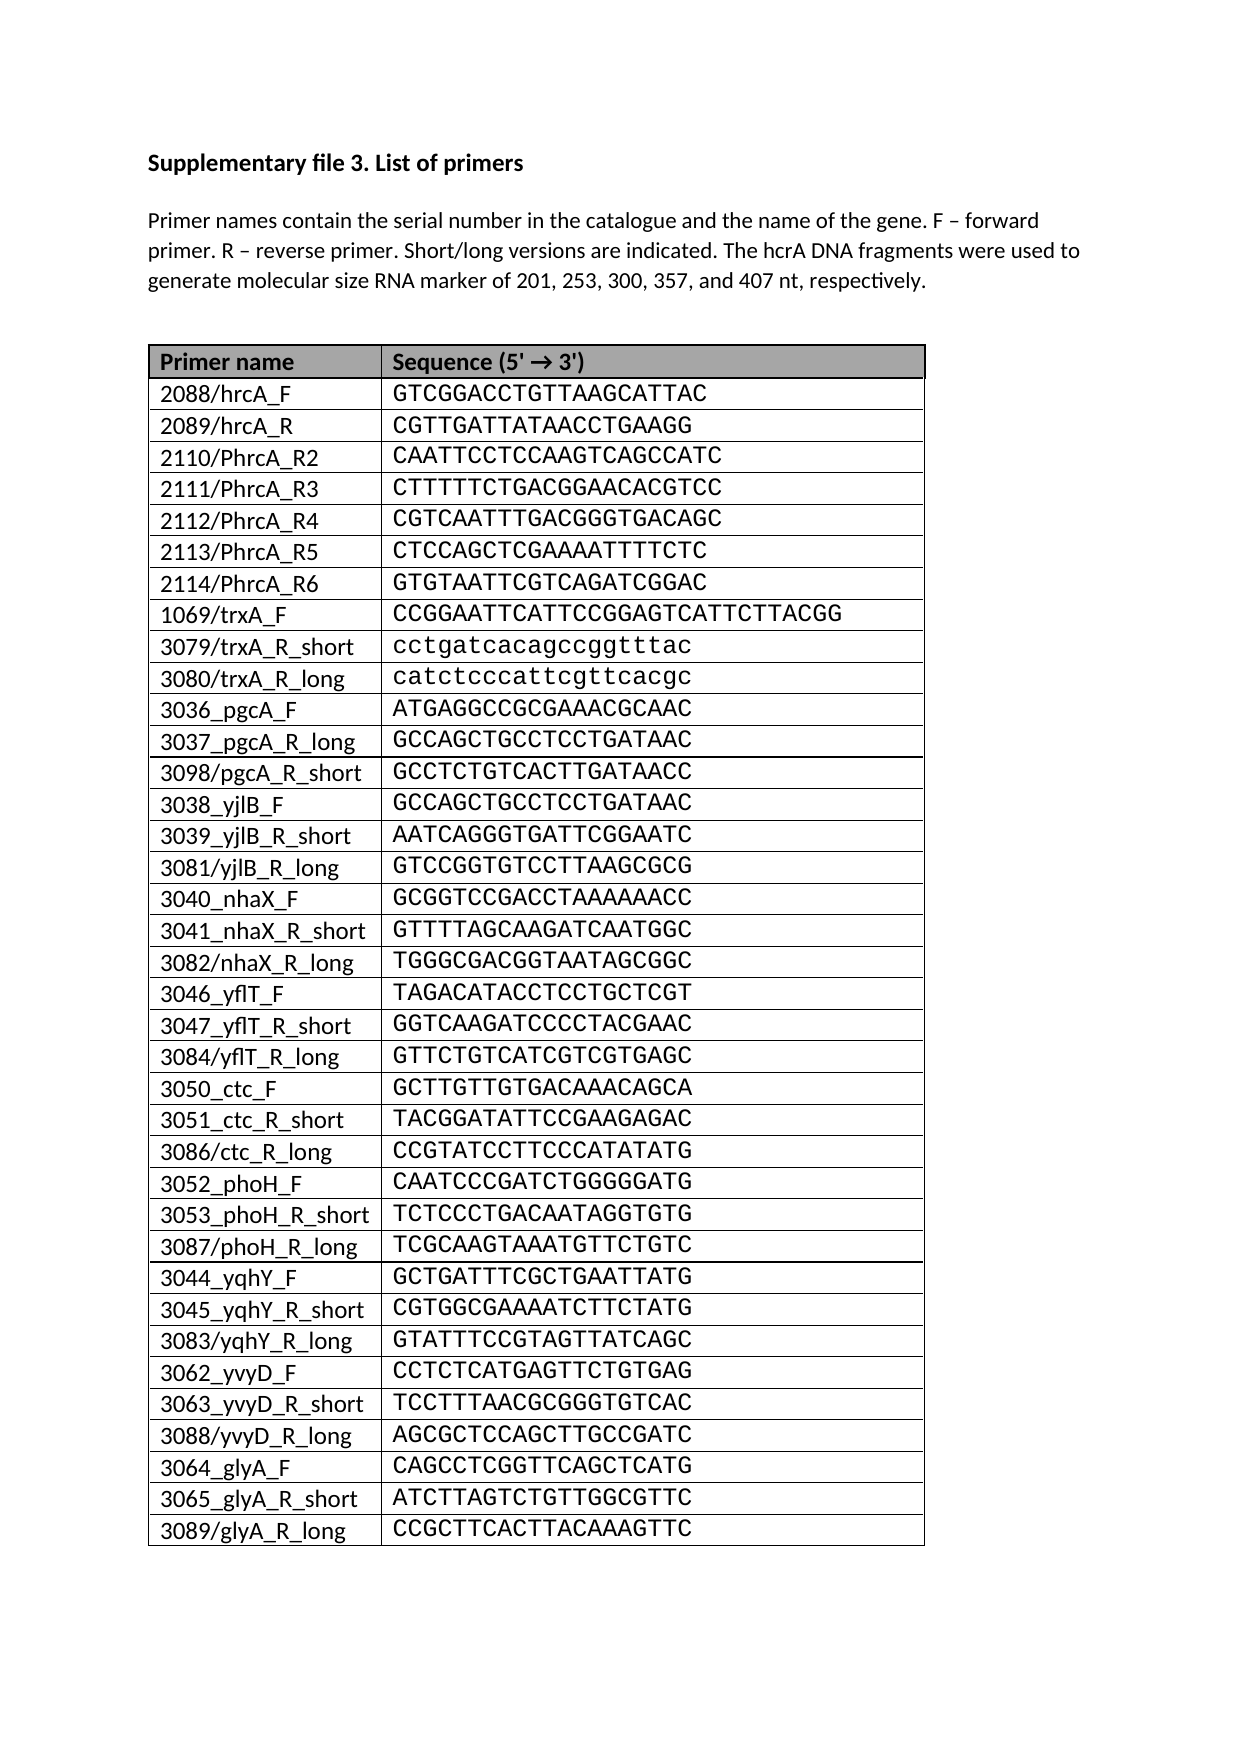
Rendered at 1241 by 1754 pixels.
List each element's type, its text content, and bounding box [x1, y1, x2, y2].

table_cell 3064_glyA_F [149, 1451, 381, 1482]
table_cell AGCGCTCCAGCTTGCCGATC [382, 1419, 924, 1451]
table_cell 2112/PhrcA_R4 [149, 504, 381, 535]
table_cell 3089/glyA_R_long [149, 1514, 381, 1545]
table_cell 3081/yjlB_R_long [149, 851, 381, 883]
table_cell 3040_nhaX_F [149, 883, 381, 914]
table_cell 3051_ctc_R_short [149, 1104, 381, 1135]
table_cell CCTCTCATGAGTTCTGTGAG [382, 1356, 924, 1388]
table_cell GTTTTAGCAAGATCAATGGC [382, 914, 924, 946]
table_cell 3082/nhaX_R_long [149, 946, 381, 977]
table_cell 3088/yvyD_R_long [149, 1419, 381, 1451]
table_cell 3039_yjlB_R_short [149, 820, 381, 851]
table_cell 3098/pgcA_R_short [149, 756, 381, 788]
table_cell CGTTGATTATAACCTGAAGG [382, 409, 924, 441]
table_cell cctgatcacagccggtttac [382, 630, 924, 662]
table_cell CCGTATCCTTCCCATATATG [382, 1135, 924, 1167]
table_cell TCGCAAGTAAATGTTCTGTC [382, 1230, 924, 1261]
table_cell TACGGATATTCCGAAGAGAC [382, 1104, 924, 1135]
text Primer names contain the serial number in the catalogue and the name of the gene. F – forward primer. R – reverse primer. Short/long versions are indicated. The hcrA DNA fragments were used to generate molecular size RNA marker of 201, 253, 300, 357, and 407 nt, respectively. [148, 206, 1093, 294]
table_cell catctcccattcgttcacgc [382, 662, 924, 693]
table_cell AATCAGGGTGATTCGGAATC [382, 820, 924, 851]
table_cell 3053_phoH_R_short [149, 1198, 381, 1230]
table_cell GTCGGACCTGTTAAGCATTAC [382, 377, 924, 409]
table_cell ATGAGGCCGCGAAACGCAAC [382, 693, 924, 725]
table_cell 3052_phoH_F [149, 1167, 381, 1198]
table_cell GCGGTCCGACCTAAAAAACC [382, 883, 924, 914]
table_cell CCGCTTCACTTACAAAGTTC [382, 1514, 924, 1545]
table_cell ccgGAATTCattccggagtcattcttacgg [382, 599, 924, 630]
table_cell GCCTCTGTCACTTGATAACC [382, 756, 924, 788]
table_cell 3047_yflT_R_short [149, 1009, 381, 1040]
table_cell 3050_ctc_F [149, 1072, 381, 1103]
table_cell 3080/trxA_R_long [149, 662, 381, 693]
table_header Sequence (5' → 3') [382, 346, 924, 377]
table_cell 2114/PhrcA_R6 [149, 567, 381, 598]
table_cell 3045_yqhY_R_short [149, 1293, 381, 1324]
table_cell GGTCAAGATCCCCTACGAAC [382, 1009, 924, 1040]
table_cell CAATTCCTCCAAGTCAGCCATC [382, 441, 924, 472]
table_cell 3062_yvyD_F [149, 1356, 381, 1388]
table_cell 3065_glyA_R_short [149, 1482, 381, 1514]
table_cell 2113/PhrcA_R5 [149, 535, 381, 567]
table_cell TAGACATACCTCCTGCTCGT [382, 977, 924, 1009]
table_cell GCCAGCTGCCTCCTGATAAC [382, 725, 924, 756]
table_cell 3046_yflT_F [149, 977, 381, 1009]
table_cell 2088/hrcA_F [149, 379, 381, 409]
table_cell TGGGCGACGGTAATAGCGGC [382, 946, 924, 977]
table_cell 3084/yflT_R_long [149, 1040, 381, 1072]
table_cell GCTGATTTCGCTGAATTATG [382, 1261, 924, 1293]
table_cell CAGCCTCGGTTCAGCTCATG [382, 1451, 924, 1482]
text Supplementary file 3. List of primers [148, 148, 1093, 178]
table_cell GTCCGGTGTCCTTAAGCGCG [382, 851, 924, 883]
table_cell CGTCAATTTGACGGGTGACAGC [382, 504, 924, 535]
table_cell GTTCTGTCATCGTCGTGAGC [382, 1040, 924, 1072]
table_cell 1069/trxA_F [149, 599, 381, 630]
table_cell 3036_pgcA_F [149, 693, 381, 725]
table_cell ATCTTAGTCTGTTGGCGTTC [382, 1482, 924, 1514]
table_cell 3086/ctc_R_long [149, 1135, 381, 1167]
table_cell TCTCCCTGACAATAGGTGTG [382, 1198, 924, 1230]
table_cell CAATCCCGATCTGGGGGATG [382, 1167, 924, 1198]
table_cell 3038_yjlB_F [149, 788, 381, 819]
table_cell 3079/trxA_R_short [149, 630, 381, 662]
table_cell 2110/PhrcA_R2 [149, 441, 381, 472]
table_cell CTTTTTCTGACGGAACACGTCC [382, 472, 924, 504]
table_cell GCTTGTTGTGACAAACAGCA [382, 1072, 924, 1103]
table_cell 2111/PhrcA_R3 [149, 472, 381, 504]
table_cell CTCCAGCTCGAAAATTTTCTC [382, 535, 924, 567]
table_cell TCCTTTAACGCGGGTGTCAC [382, 1388, 924, 1419]
table_cell 3044_yqhY_F [149, 1261, 381, 1293]
table_cell 3083/yqhY_R_long [149, 1325, 381, 1356]
table_cell 3063_yvyD_R_short [149, 1388, 381, 1419]
table_cell 2089/hrcA_R [149, 409, 381, 441]
table_header Primer name [150, 346, 381, 377]
table_cell GCCAGCTGCCTCCTGATAAC [382, 788, 924, 819]
table_cell GTGTAATTCGTCAGATCGGAC [382, 567, 924, 598]
table_cell CGTGGCGAAAATCTTCTATG [382, 1293, 924, 1324]
table_cell GTATTTCCGTAGTTATCAGC [382, 1325, 924, 1356]
table_cell 3037_pgcA_R_long [149, 725, 381, 756]
table_cell 3041_nhaX_R_short [149, 914, 381, 946]
table_cell 3087/phoH_R_long [149, 1230, 381, 1261]
